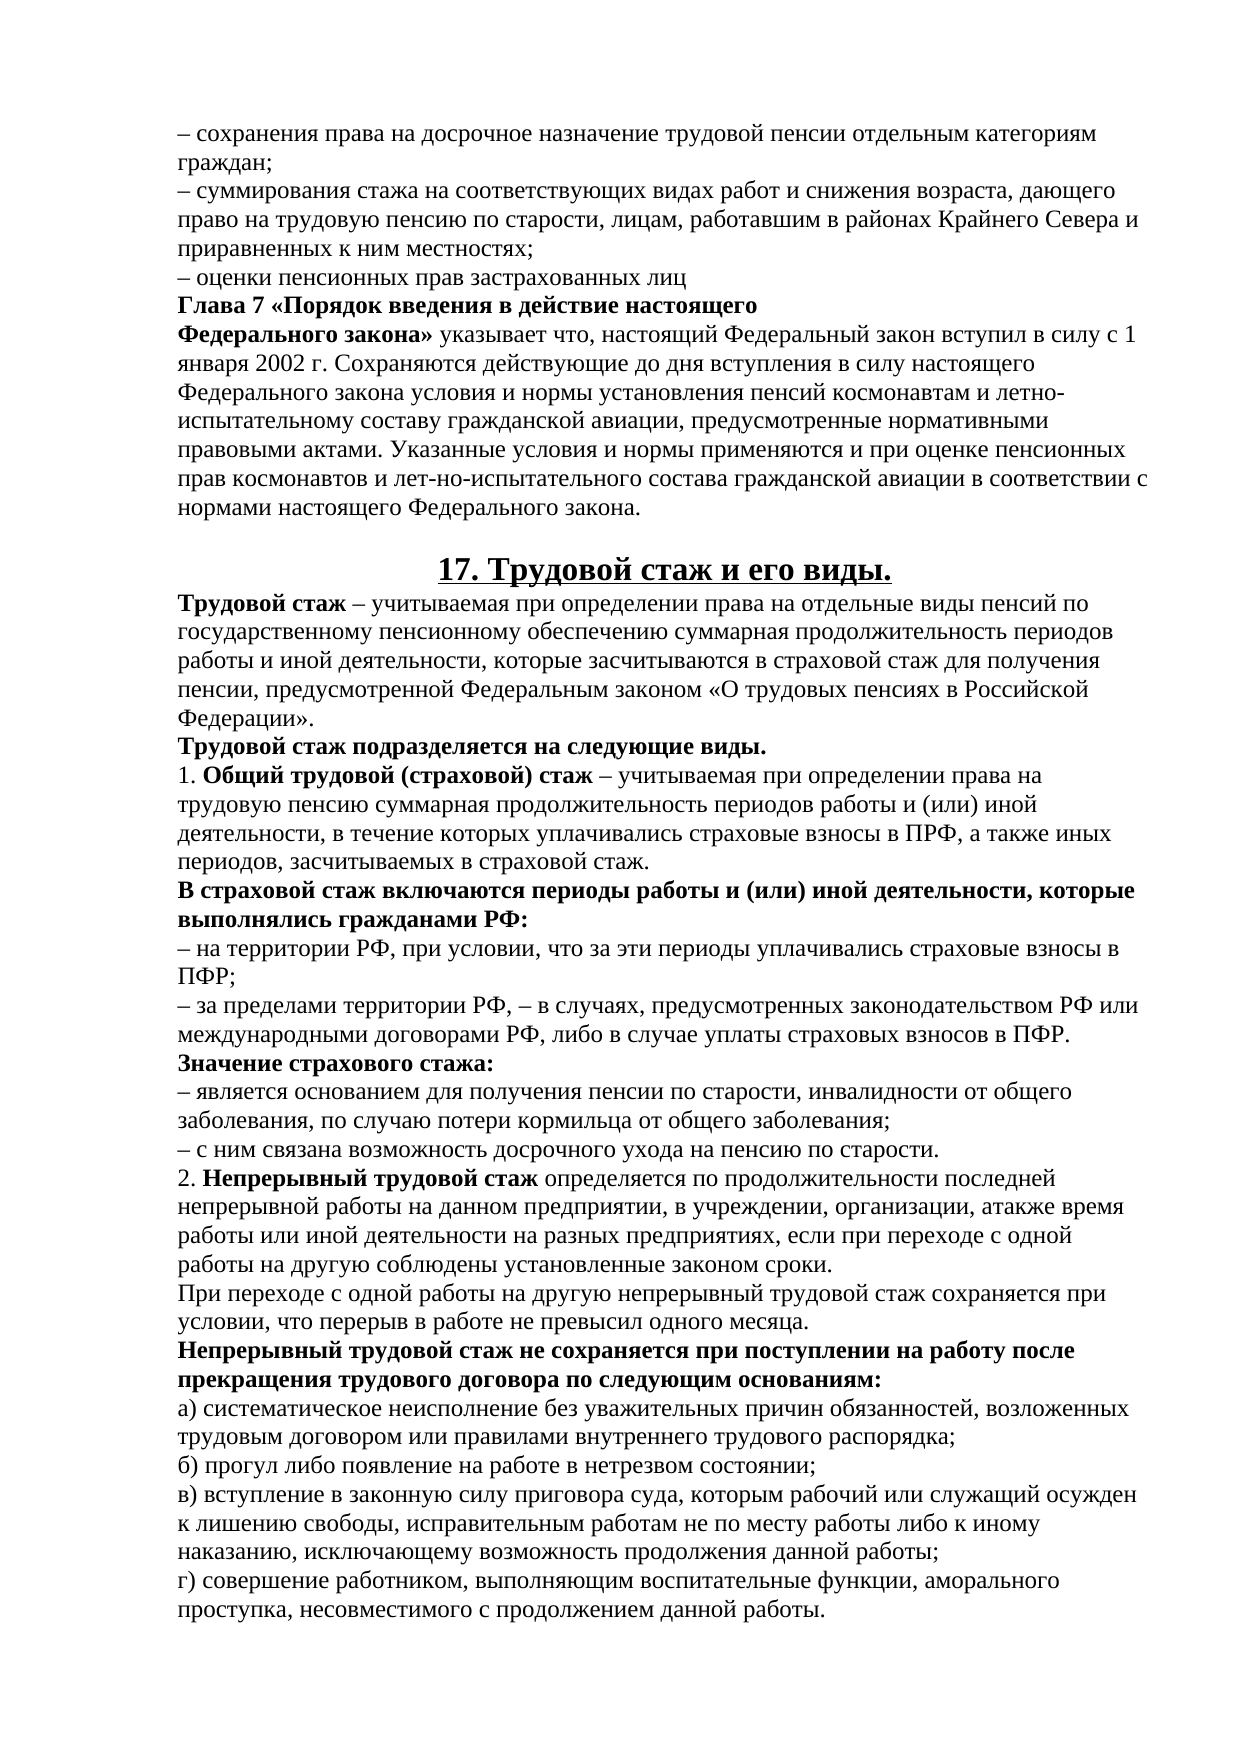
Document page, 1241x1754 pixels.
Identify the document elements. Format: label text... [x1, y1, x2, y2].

text а) систематическое неисполнение без уважительных причин обязанностей, возложенных трудовым договором или правилами внутреннего трудового распорядка; [177, 1393, 1152, 1450]
text Значение страхового стажа: [177, 1048, 1152, 1076]
text г) совершение работником, выполняющим воспитательные функции, аморального проступка, несовместимого с продолжением данной работы. [177, 1565, 1152, 1623]
text – с ним связана возможность досрочного ухода на пенсию по старости. [177, 1134, 1152, 1163]
text 17. Трудовой стаж и его виды. [177, 549, 1152, 588]
text б) прогул либо появление на работе в нетрезвом состоянии; [177, 1450, 1152, 1479]
text – за пределами территории РФ, – в случаях, предусмотренных законодательством РФ или международными договорами РФ, либо в случае уплаты страховых взносов в ПФР. [177, 990, 1152, 1048]
text Трудовой стаж – учитываемая при определении права на отдельные виды пенсий по государственному пенсионному обеспечению суммарная продолжительность периодов работы и иной деятельности, которые засчитываются в страховой стаж для получения пенсии, предусмотренной Федеральным законом «О трудовых пенсиях в Российской Федерации». [177, 588, 1152, 731]
text 2. Непрерывный трудовой стаж определяется по продолжительности последней непрерывной работы на данном предприятии, в учреждении, организации, атакже время работы или иной деятельности на разных предприятиях, если при переходе с одной работы на другую соблюдены установленные законом сроки. [177, 1163, 1152, 1278]
text – является основанием для получения пенсии по старости, инвалидности от общего заболевания, по случаю потери кормильца от общего заболевания; [177, 1076, 1152, 1134]
text Трудовой стаж подразделяется на следующие виды. [177, 731, 1152, 760]
text В страховой стаж включаются периоды работы и (или) иной деятельности, которые выполнялись гражданами РФ: [177, 875, 1152, 933]
text 1. Общий трудовой (страховой) стаж – учитываемая при определении права на трудовую пенсию суммарная продолжительность периодов работы и (или) иной деятельности, в течение которых уплачивались страховые взносы в ПРФ, а также иных периодов, засчитываемых в страховой стаж. [177, 760, 1152, 875]
text – сохранения права на досрочное назначение трудовой пенсии отдельным категориям граждан; [177, 118, 1152, 176]
text в) вступление в законную силу приговора суда, которым рабочий или служащий осужден к лишению свободы, исправительным работам не по месту работы либо к иному наказанию, исключающему возможность продолжения данной работы; [177, 1479, 1152, 1565]
text Непрерывный трудовой стаж не сохраняется при поступлении на работу после прекращения трудового договора по следующим основаниям: [177, 1335, 1152, 1393]
text Глава 7 «Порядок введения в действие настоящего [177, 291, 1152, 319]
text – суммирования стажа на соответствующих видах работ и снижения возраста, дающего право на трудовую пенсию по старости, лицам, работавшим в районах Крайнего Севера и приравненных к ним местностях; [177, 176, 1152, 262]
text Федерального закона» указывает что, настоящий Федеральный закон вступил в силу с 1 января 2002 г. Сохраняются действующие до дня вступления в силу настоящего Федерального закона условия и нормы установления пенсий космонавтам и летно-испытательному составу гражданской авиации, предусмотренные нормативными правовыми актами. Указанные условия и нормы применяются и при оценке пенсионных прав космонавтов и лет-но-испытательного состава гражданской авиации в соответствии с нормами настоящего Федерального закона. [177, 319, 1152, 521]
text При переходе с одной работы на другую непрерывный трудовой стаж сохраняется при условии, что перерыв в работе не превысил одного месяца. [177, 1278, 1152, 1335]
text – оценки пенсионных прав застрахованных лиц [177, 262, 1152, 291]
text – на территории РФ, при условии, что за эти периоды уплачивались страховые взносы в ПФР; [177, 933, 1152, 990]
